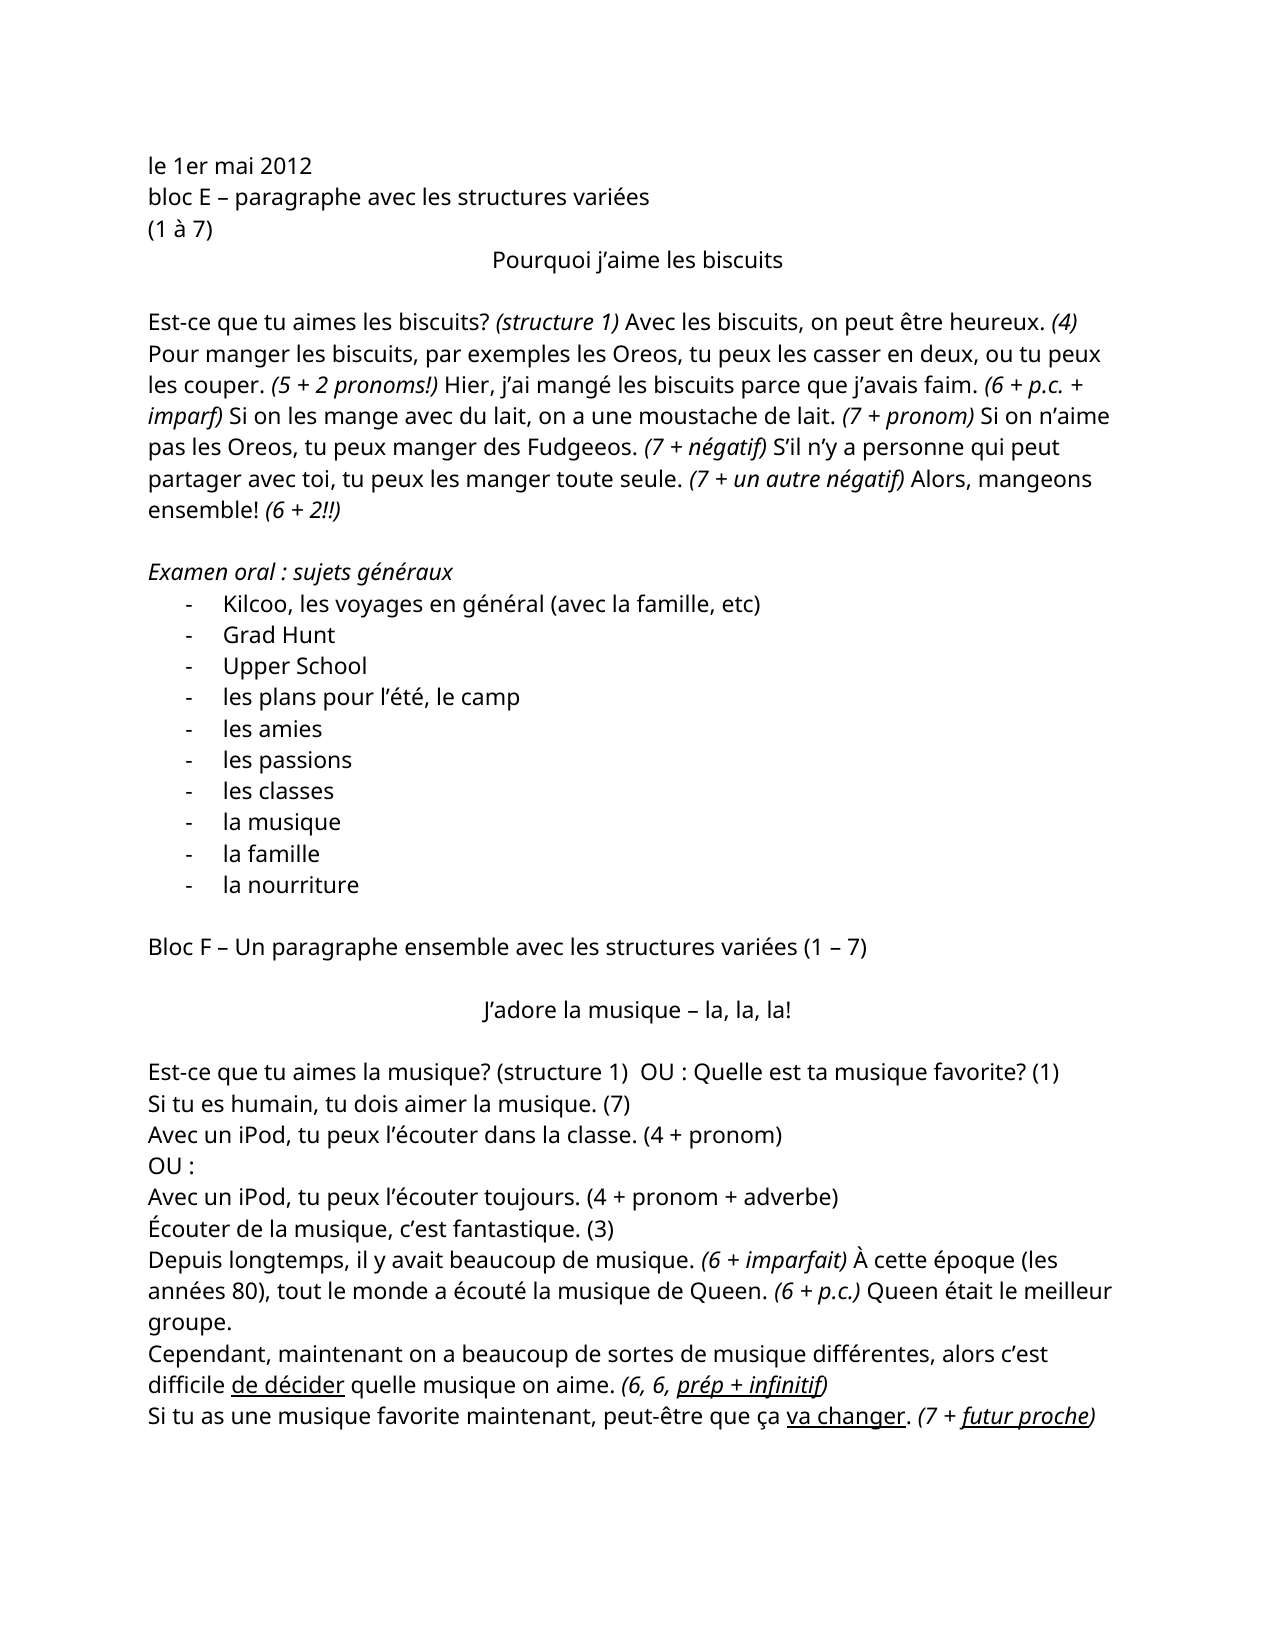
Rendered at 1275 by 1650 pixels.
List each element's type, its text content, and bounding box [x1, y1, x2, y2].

list Upper School [185, 650, 1127, 681]
text bloc E – paragraphe avec les structures variées [148, 181, 1127, 212]
list les amies [185, 712, 1127, 744]
text Avec un iPod, tu peux l’écouter dans la classe. (4 + pronom) [148, 1119, 1127, 1150]
list la famille [185, 837, 1127, 869]
text Depuis longtemps, il y avait beaucoup de musique. (6 + imparfait) À cette époque (les années 80), tout le monde a écouté la musique de Queen. (6 + p.c.) Queen était le meilleur groupe. [148, 1244, 1127, 1337]
list la nourriture [185, 869, 1127, 900]
text Est-ce que tu aimes les biscuits? (structure 1) Avec les biscuits, on peut être heureux. (4) Pour manger les biscuits, par exemples les Oreos, tu peux les casser en deux, ou tu peux les couper. (5 + 2 pronoms!) Hier, j’ai mangé les biscuits parce que j’avais faim. (6 + p.c. + imparf) Si on les mange avec du lait, on a une moustache de lait. (7 + pronom) Si on n’aime pas les Oreos, tu peux manger des Fudgeeos. (7 + négatif) S’il n’y a personne qui peut partager avec toi, tu peux les manger toute seule. (7 + un autre négatif) Alors, mangeons ensemble! (6 + 2!!) [148, 306, 1127, 525]
text Pourquoi j’aime les biscuits [148, 244, 1127, 275]
text J’adore la musique – la, la, la! [148, 994, 1127, 1025]
text OU : [148, 1150, 1127, 1181]
list la musique [185, 806, 1127, 837]
text Si tu es humain, tu dois aimer la musique. (7) [148, 1087, 1127, 1119]
text Cependant, maintenant on a beaucoup de sortes de musique différentes, alors c’est difficile de décider quelle musique on aime. (6, 6, prép + infinitif) [148, 1337, 1127, 1400]
text Bloc F – Un paragraphe ensemble avec les structures variées (1 – 7) [148, 931, 1127, 962]
text (1 à 7) [148, 212, 1127, 244]
list les passions [185, 744, 1127, 775]
list Grad Hunt [185, 619, 1127, 650]
list Kilcoo, les voyages en général (avec la famille, etc) [185, 587, 1127, 619]
text Si tu as une musique favorite maintenant, peut-être que ça va changer. (7 + futur proche) [148, 1400, 1127, 1431]
text Est-ce que tu aimes la musique? (structure 1) OU : Quelle est ta musique favorite? (1) [148, 1056, 1127, 1087]
list les classes [185, 775, 1127, 806]
text Écouter de la musique, c’est fantastique. (3) [148, 1212, 1127, 1244]
text le 1er mai 2012 [148, 150, 1127, 181]
text Avec un iPod, tu peux l’écouter toujours. (4 + pronom + adverbe) [148, 1181, 1127, 1212]
list les plans pour l’été, le camp [185, 681, 1127, 712]
text Examen oral : sujets généraux [148, 556, 1127, 587]
